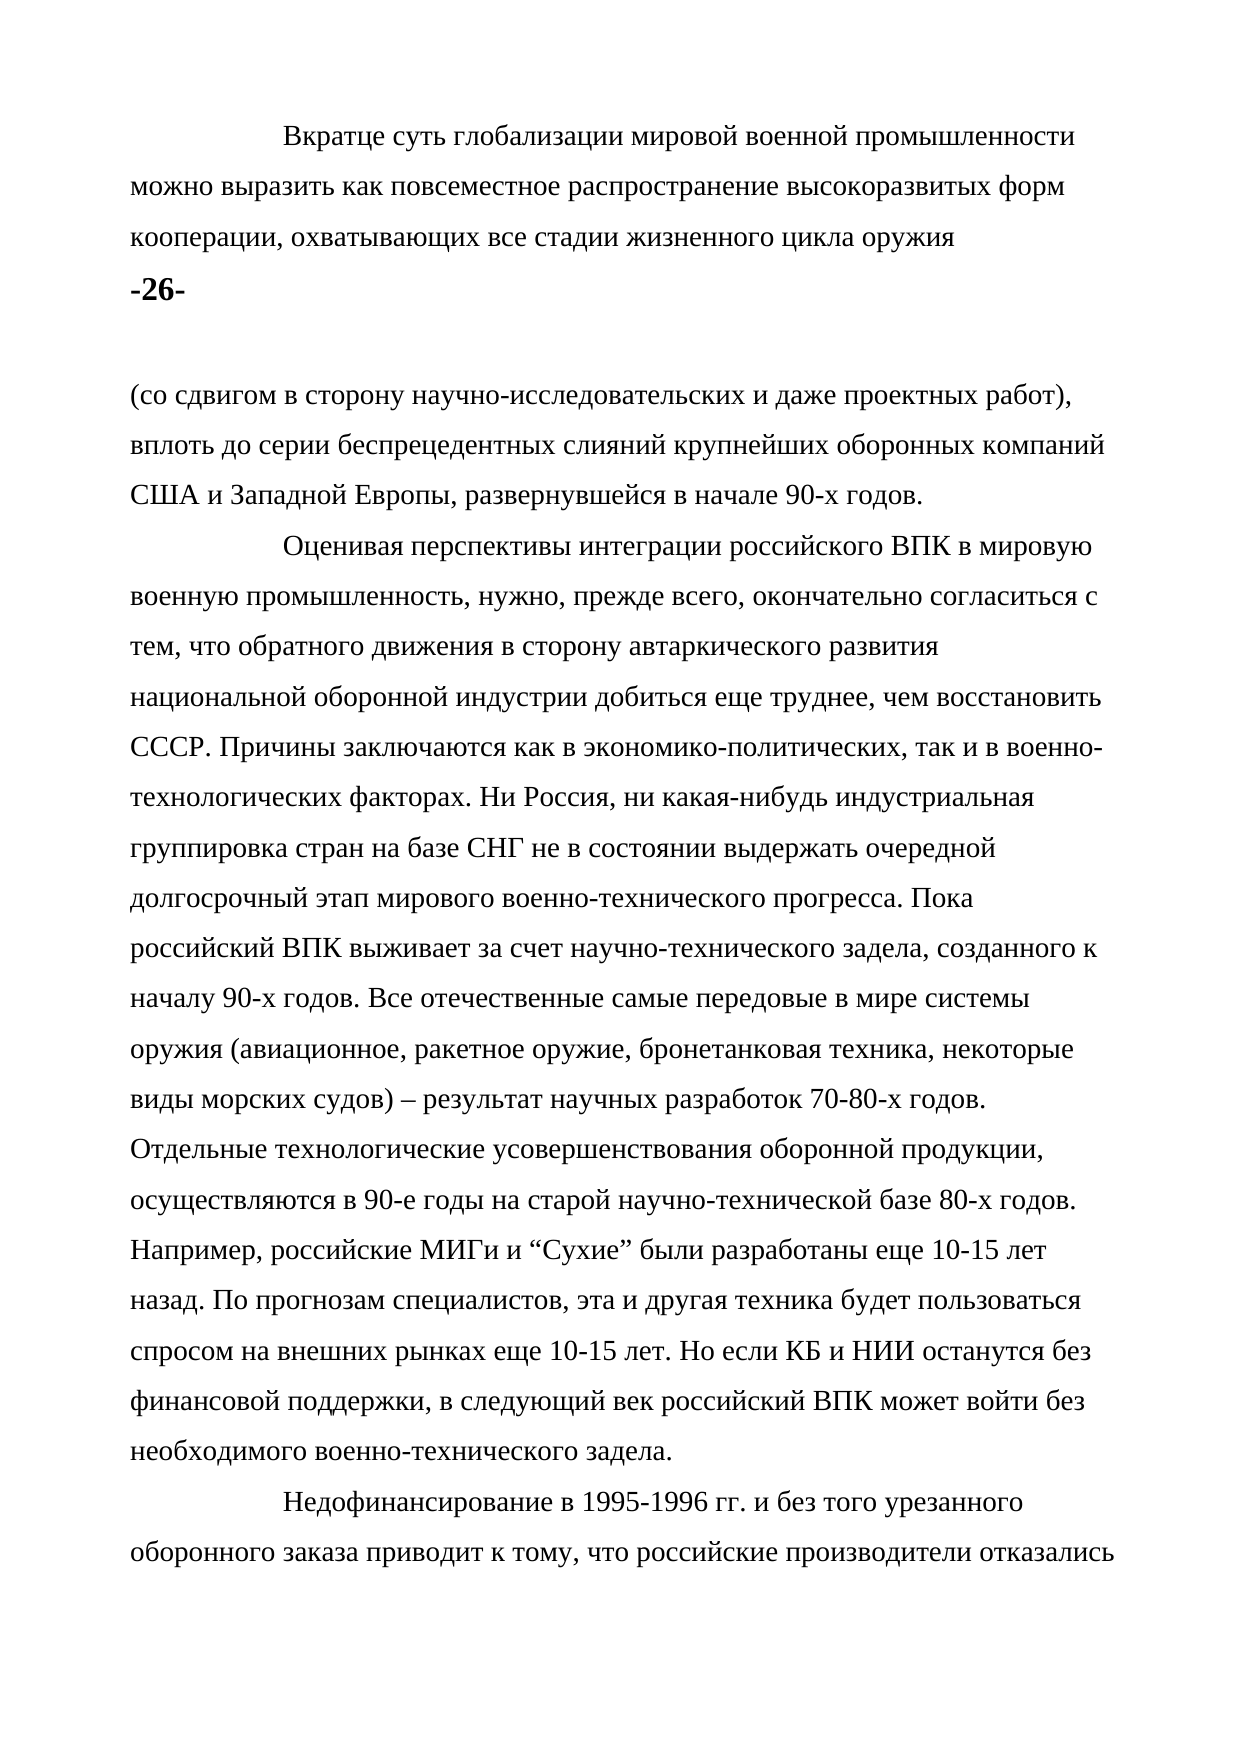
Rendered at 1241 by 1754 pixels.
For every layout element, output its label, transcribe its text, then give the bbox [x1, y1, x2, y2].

text -26- [130, 269, 1122, 307]
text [130, 1484, 1122, 1568]
text Оценивая перспективы интеграции российского ВПК в мировую военную промышленность, нужно, прежде всего, окончательно согласиться с тем, что обратного движения в сторону автаркического развития национальной оборонной индустрии добиться еще труднее, чем восстановить СССР. Причины заключаются как в экономико-политических, так и в военно-технологических факторах. Ни Россия, ни какая-нибудь индустриальная группировка стран на базе СНГ не в состоянии выдержать очередной долгосрочный этап мирового военно-технического прогресса. Пока российский ВПК выживает за счет научно-технического задела, созданного к началу 90-х годов. Все отечественные самые передовые в мире системы оружия (авиационное, ракетное оружие, бронетанковая техника, некоторые виды морских судов) – результат научных разработок 70-80-х годов. Отдельные технологические усовершенствования оборонной продукции, осуществляются в 90-е годы на старой научно-технической базе 80-х годов. Например, российские МИГи и “Сухие” были разработаны еще 10-15 лет назад. По прогнозам специалистов, эта и другая техника будет пользоваться спросом на внешних рынках еще 10-15 лет. Но если КБ и НИИ останутся без финансовой поддержки, в следующий век российский ВПК может войти без необходимого военно-технического задела. [130, 528, 1122, 1467]
text Вкратце суть глобализации мировой военной промышленности можно выразить как повсеместное распространение высокоразвитых форм кооперации, охватывающих все стадии жизненного цикла оружия [130, 118, 1122, 252]
text (со сдвигом в сторону научно-исследовательских и даже проектных работ), вплоть до серии беспрецедентных слияний крупнейших оборонных компаний США и Западной Европы, развернувшейся в начале 90-х годов. [130, 377, 1122, 511]
